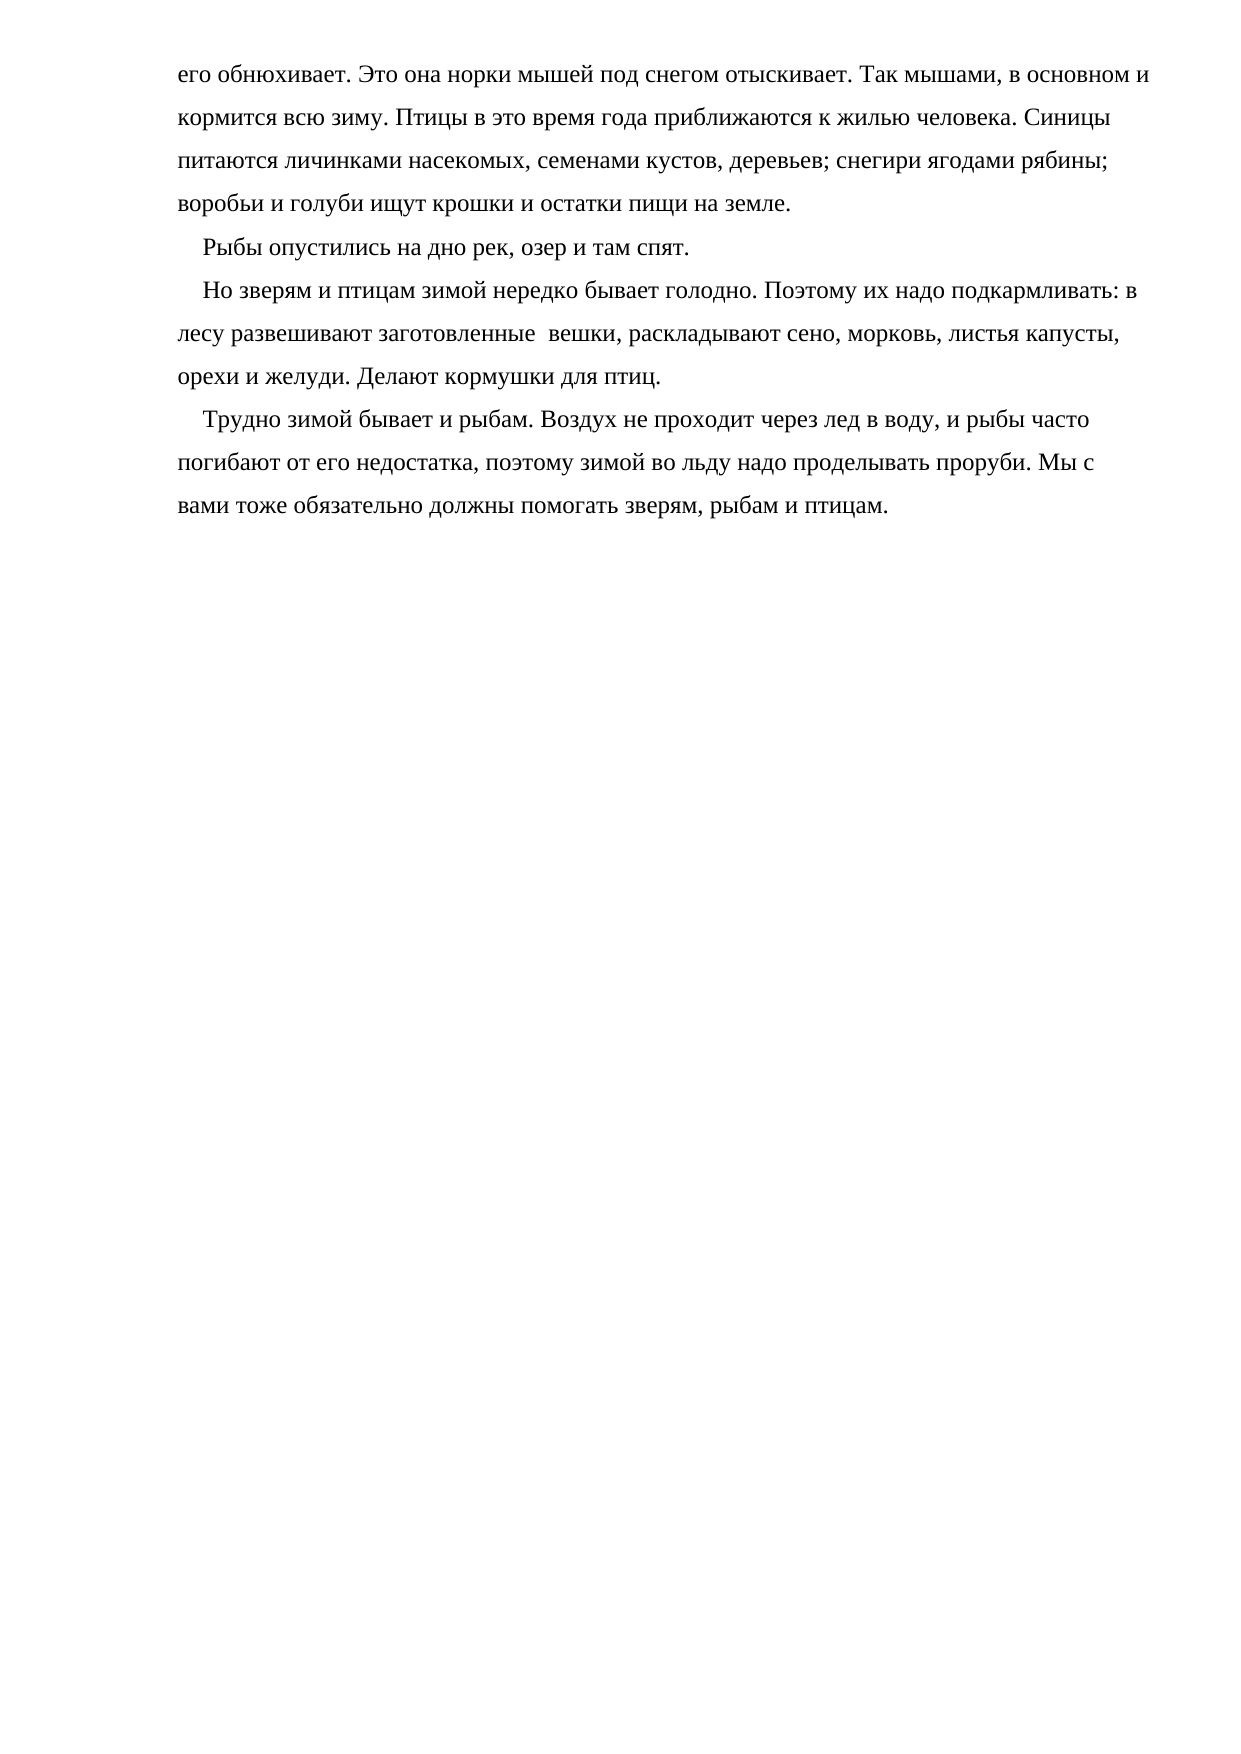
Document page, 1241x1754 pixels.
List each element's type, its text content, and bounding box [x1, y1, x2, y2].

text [177, 59, 1152, 217]
text Рыбы опустились на дно рек, озер и там спят. [177, 232, 1152, 260]
text Но зверям и птицам зимой нередко бывает голодно. Поэтому их надо подкармливать: в лесу развешивают заготовленные вешки, раскладывают сено, морковь, листья капусты, орехи и желуди. Делают кормушки для птиц. [177, 275, 1152, 390]
text Трудно зимой бывает и рыбам. Воздух не проходит через лед в воду, и рыбы часто погибают от его недостатка, поэтому зимой во льду надо проделывать проруби. Мы с вами тоже обязательно должны помогать зверям, рыбам и птицам. [177, 404, 1152, 519]
